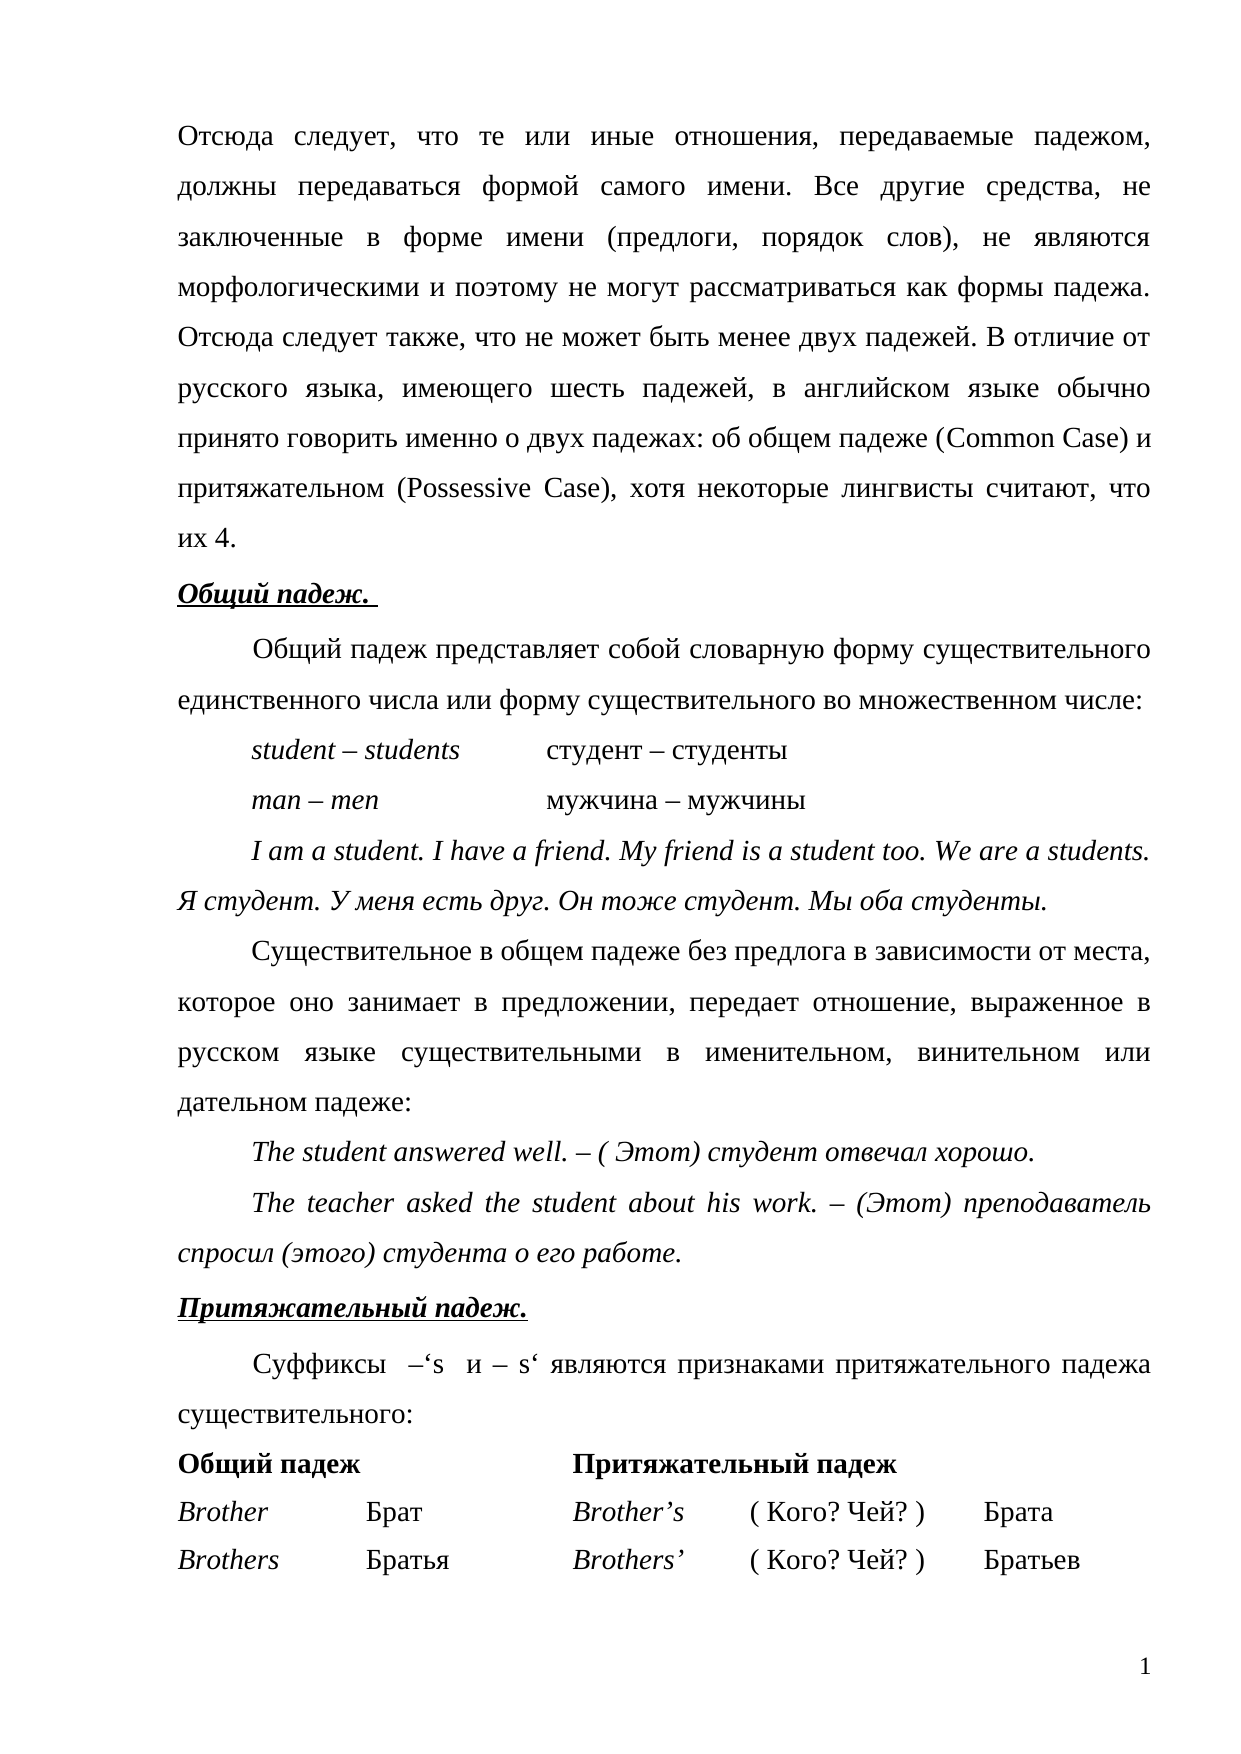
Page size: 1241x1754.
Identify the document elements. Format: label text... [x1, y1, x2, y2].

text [177, 118, 1152, 554]
text Общий падеж представляет собой словарную форму существительного единственного числа или форму существительного во множественном числе: [177, 631, 1152, 715]
table_cell Brother’s [561, 1495, 738, 1542]
text man – men мужчина – мужчины [177, 782, 1152, 816]
text Суффиксы –‘s и – s‘ являются признаками притяжательного падежа существительного: [177, 1346, 1152, 1430]
table_cell Брат [354, 1495, 561, 1542]
text student – students студент – студенты [177, 732, 1152, 766]
table_cell Брата [972, 1495, 1115, 1542]
table_cell Brother [166, 1495, 354, 1542]
text The student answered well. – ( Этот) студент отвечал хорошо. [177, 1134, 1152, 1168]
table_header Общий падеж [166, 1447, 561, 1494]
table_cell Братья [354, 1542, 561, 1590]
table_cell ( Кого? Чей? ) [738, 1495, 972, 1542]
text The teacher asked the student about his work. – (Этот) преподаватель спросил (этого) студента о его работе. [177, 1185, 1152, 1269]
text I am a student. I have a friend. My friend is a student too. We are a students. Я студент. У меня есть друг. Он тоже студент. Мы оба студенты. [177, 833, 1152, 917]
table_cell Brothers’ [561, 1542, 738, 1590]
table_cell ( Кого? Чей? ) [738, 1542, 972, 1590]
table_header Притяжательный падеж [561, 1447, 1115, 1494]
text Существительное в общем падеже без предлога в зависимости от места, которое оно занимает в предложении, передает отношение, выраженное в русском языке существительными в именительном, винительном или дательном падеже: [177, 933, 1152, 1118]
table_cell Братьев [972, 1542, 1115, 1590]
subtitle Притяжательный падеж. [177, 1291, 1152, 1324]
subtitle Общий падеж. [177, 576, 1152, 609]
table_cell Brothers [166, 1542, 354, 1590]
